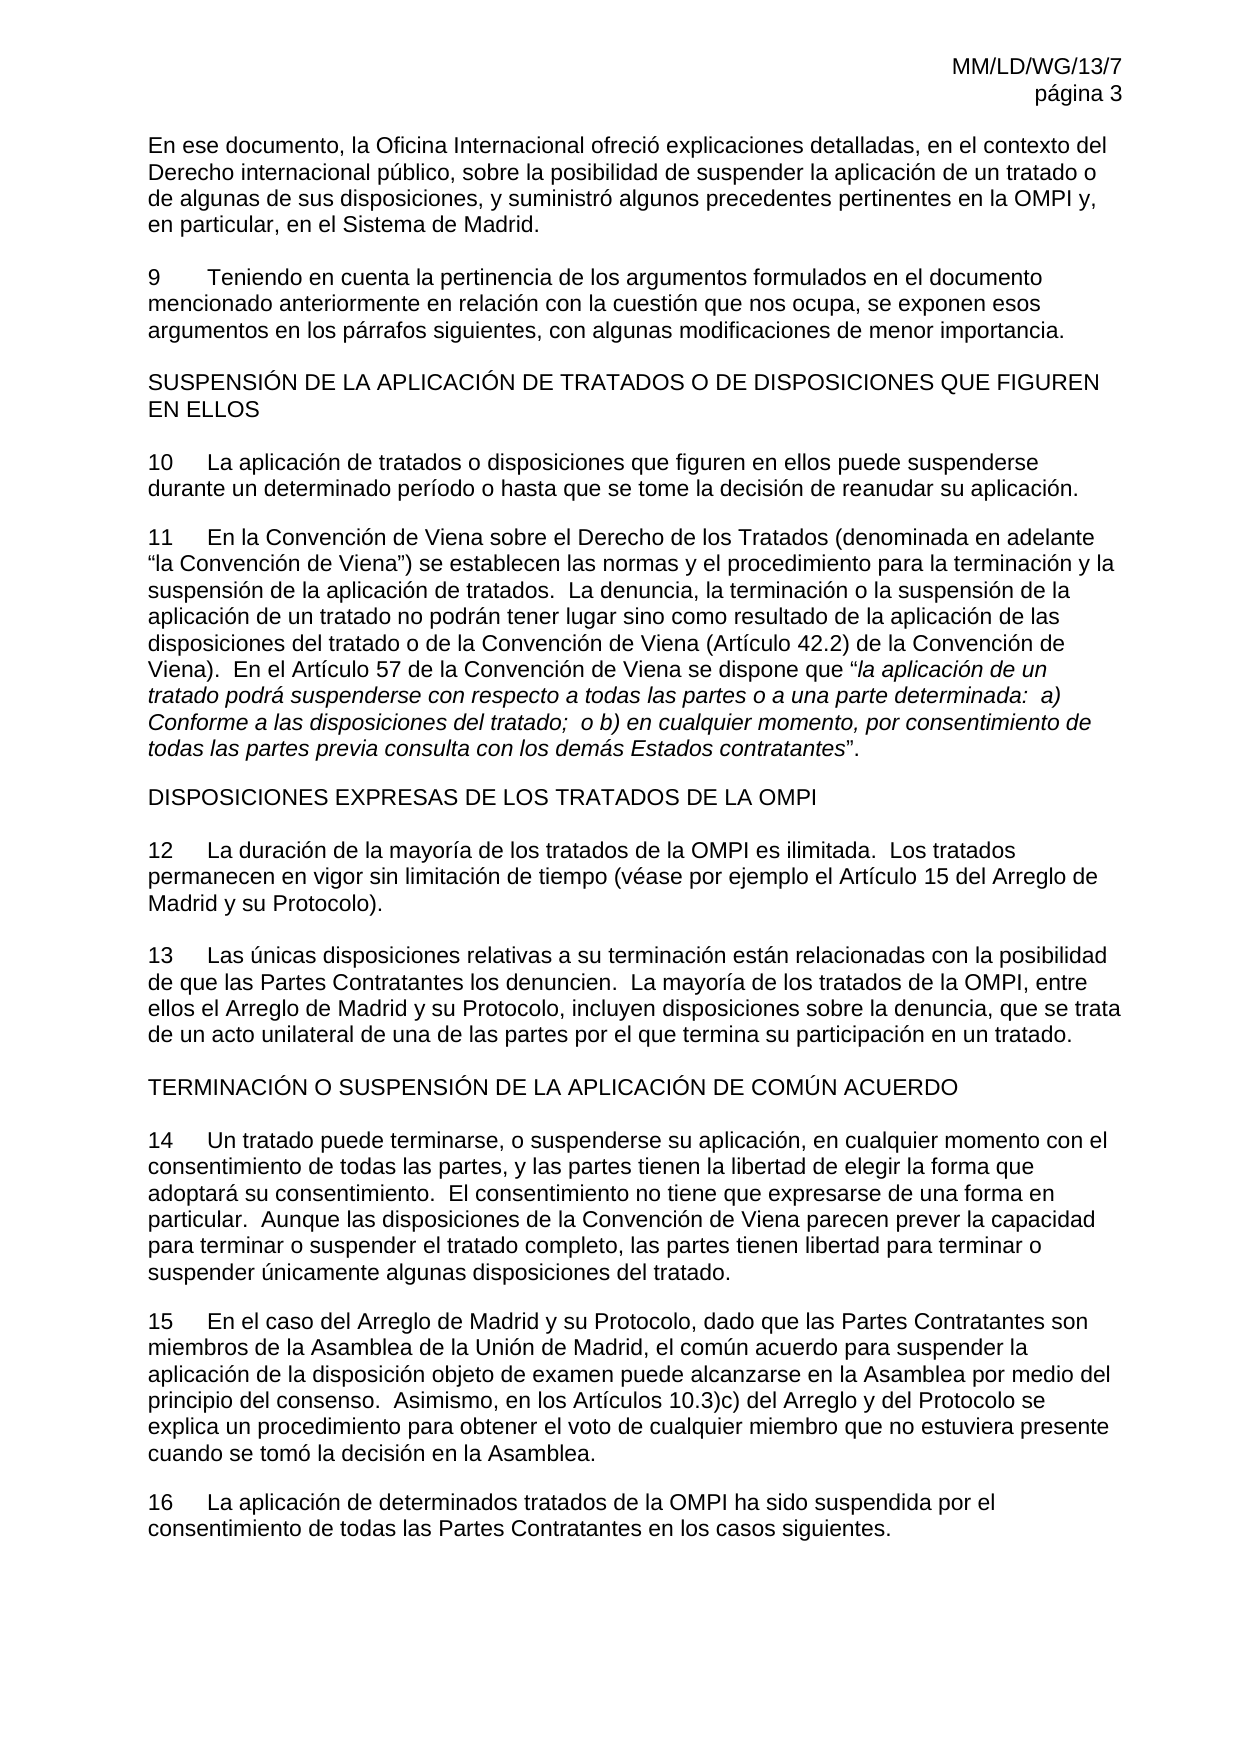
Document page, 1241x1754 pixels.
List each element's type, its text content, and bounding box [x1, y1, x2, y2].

list En el caso del Arreglo de Madrid y su Protocolo, dado que las Partes Contratantes son miembros de la Asamblea de la Unión de Madrid, el común acuerdo para suspender la aplicación de la disposición objeto de examen puede alcanzarse en la Asamblea por medio del principio del consenso. Asimismo, en los Artículos 10.3)c) del Arreglo y del Protocolo se explica un procedimiento para obtener el voto de cualquier miembro que no estuviera presente cuando se tomó la decisión en la Asamblea. [148, 1308, 1122, 1466]
list En la Convención de Viena sobre el Derecho de los Tratados (denominada en adelante “la Convención de Viena”) se establecen las normas y el procedimiento para la terminación y la suspensión de la aplicación de tratados. La denuncia, la terminación o la suspensión de la aplicación de un tratado no podrán tener lugar sino como resultado de la aplicación de las disposiciones del tratado o de la Convención de Viena (Artículo 42.2) de la Convención de Viena). En el Artículo 57 de la Convención de Viena se dispone que “la aplicación de un tratado podrá suspenderse con respecto a todas las partes o a una parte determinada: a) Conforme a las disposiciones del tratado; o b) en cualquier momento, por consentimiento de todas las partes previa consulta con los demás Estados contratantes”. [148, 524, 1122, 761]
list Un tratado puede terminarse, o suspenderse su aplicación, en cualquier momento con el consentimiento de todas las partes, y las partes tienen la libertad de elegir la forma que adoptará su consentimiento. El consentimiento no tiene que expresarse de una forma en particular. Aunque las disposiciones de la Convención de Viena parecen prever la capacidad para terminar o suspender el tratado completo, las partes tienen libertad para terminar o suspender únicamente algunas disposiciones del tratado. [148, 1127, 1122, 1285]
list Las únicas disposiciones relativas a su terminación están relacionadas con la posibilidad de que las Partes Contratantes los denuncien. La mayoría de los tratados de la OMPI, entre ellos el Arreglo de Madrid y su Protocolo, incluyen disposiciones sobre la denuncia, que se trata de un acto unilateral de una de las partes por el que termina su participación en un tratado. [148, 942, 1122, 1048]
list La duración de la mayoría de los tratados de la OMPI es ilimitada. Los tratados permanecen en vigor sin limitación de tiempo (véase por ejemplo el Artículo 15 del Arreglo de Madrid y su Protocolo). [148, 837, 1122, 916]
list Suspensión de la APLICACIÓN de tratados o de disposiciones que figurEn en ellos [148, 369, 1122, 422]
list DISPOSICIONES EXPRESAS DE LOS TRATADOS DE LA OMPI [148, 784, 1122, 811]
list La aplicación de tratados o disposiciones que figuren en ellos puede suspenderse durante un determinado período o hasta que se tome la decisión de reanudar su aplicación. [148, 448, 1122, 501]
list Teniendo en cuenta la pertinencia de los argumentos formulados en el documento mencionado anteriormente en relación con la cuestión que nos ocupa, se exponen esos argumentos en los párrafos siguientes, con algunas modificaciones de menor importancia. [148, 264, 1122, 343]
list Terminación o suspensión de la APLICACIÓN de común acuerdo [148, 1074, 1122, 1100]
list En ese documento, la Oficina Internacional ofreció explicaciones detalladas, en el contexto del Derecho internacional público, sobre la posibilidad de suspender la aplicación de un tratado o de algunas de sus disposiciones, y suministró algunos precedentes pertinentes en la OMPI y, en particular, en el Sistema de Madrid. [148, 132, 1122, 238]
list La aplicación de determinados tratados de la OMPI ha sido suspendida por el consentimiento de todas las Partes Contratantes en los casos siguientes. [148, 1489, 1122, 1542]
